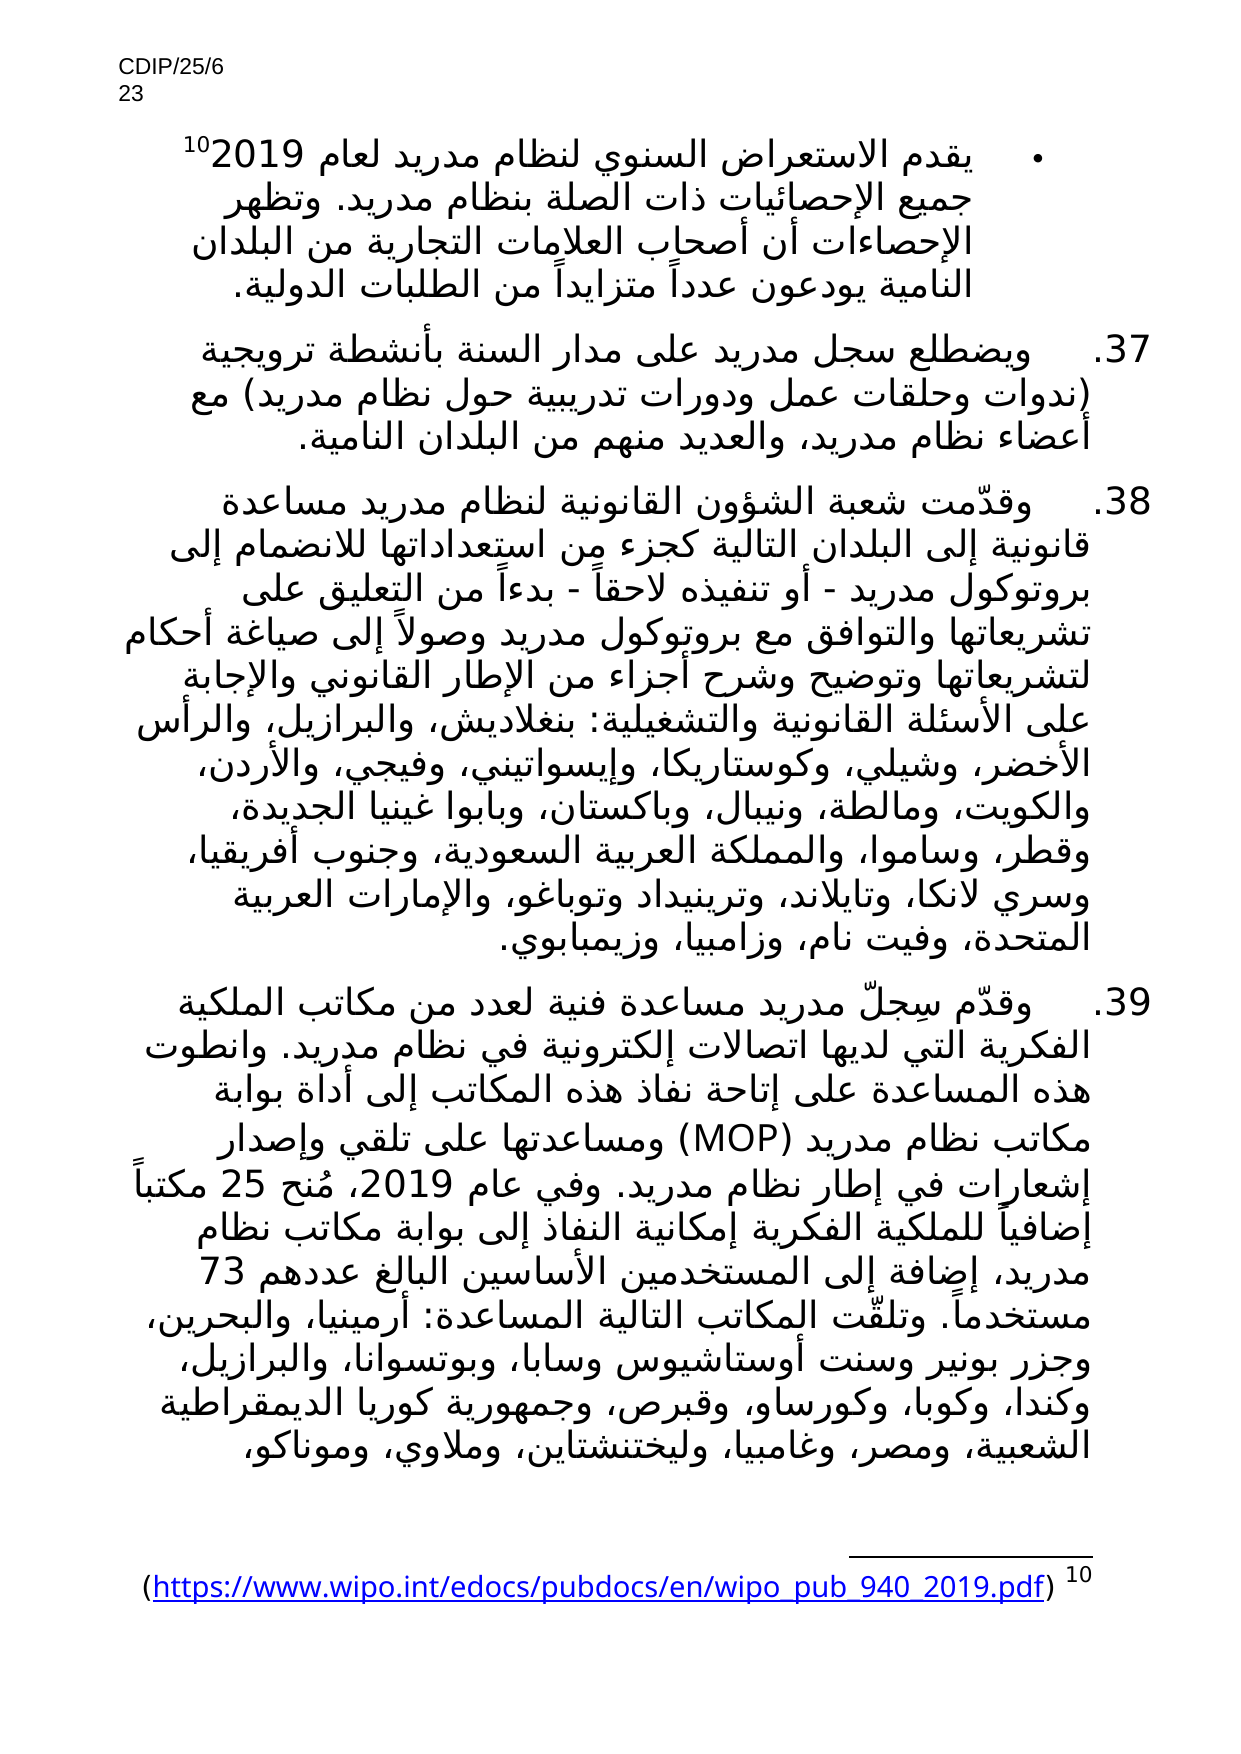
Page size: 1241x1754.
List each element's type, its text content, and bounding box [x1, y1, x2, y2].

text ويضطلع سجل مدريد على مدار السنة بأنشطة ترويجية (ندوات وحلقات عمل ودورات تدريبية حول نظام مدريد) مع أعضاء نظام مدريد، والعديد منهم من البلدان النامية. [118, 328, 1092, 458]
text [118, 980, 1092, 1468]
text وقدّمت شعبة الشؤون القانونية لنظام مدريد مساعدة قانونية إلى البلدان التالية كجزء من استعداداتها للانضمام إلى بروتوكول مدريد - أو تنفيذه لاحقاً - بدءاً من التعليق على تشريعاتها والتوافق مع بروتوكول مدريد وصولاً إلى صياغة أحكام لتشريعاتها وتوضيح وشرح أجزاء من الإطار القانوني والإجابة على الأسئلة القانونية والتشغيلية: بنغلاديش، والبرازيل، والرأس الأخضر، وشيلي، وكوستاريكا، وإيسواتيني، وفيجي، والأردن، والكويت، ومالطة، ونيبال، وباكستان، وبابوا غينيا الجديدة، وقطر، وساموا، والمملكة العربية السعودية، وجنوب أفريقيا، وسري لانكا، وتايلاند، وترينيداد وتوباغو، والإمارات العربية المتحدة، وفيت نام، وزامبيا، وزيمبابوي. [118, 479, 1092, 959]
list يقدم الاستعراض السنوي لنظام مدريد لعام 2019 جميع الإحصائيات ذات الصلة بنظام مدريد. وتظهر الإحصاءات أن أصحاب العلامات التجارية من البلدان النامية يودعون عدداً متزايداً من الطلبات الدولية. [118, 132, 1033, 307]
